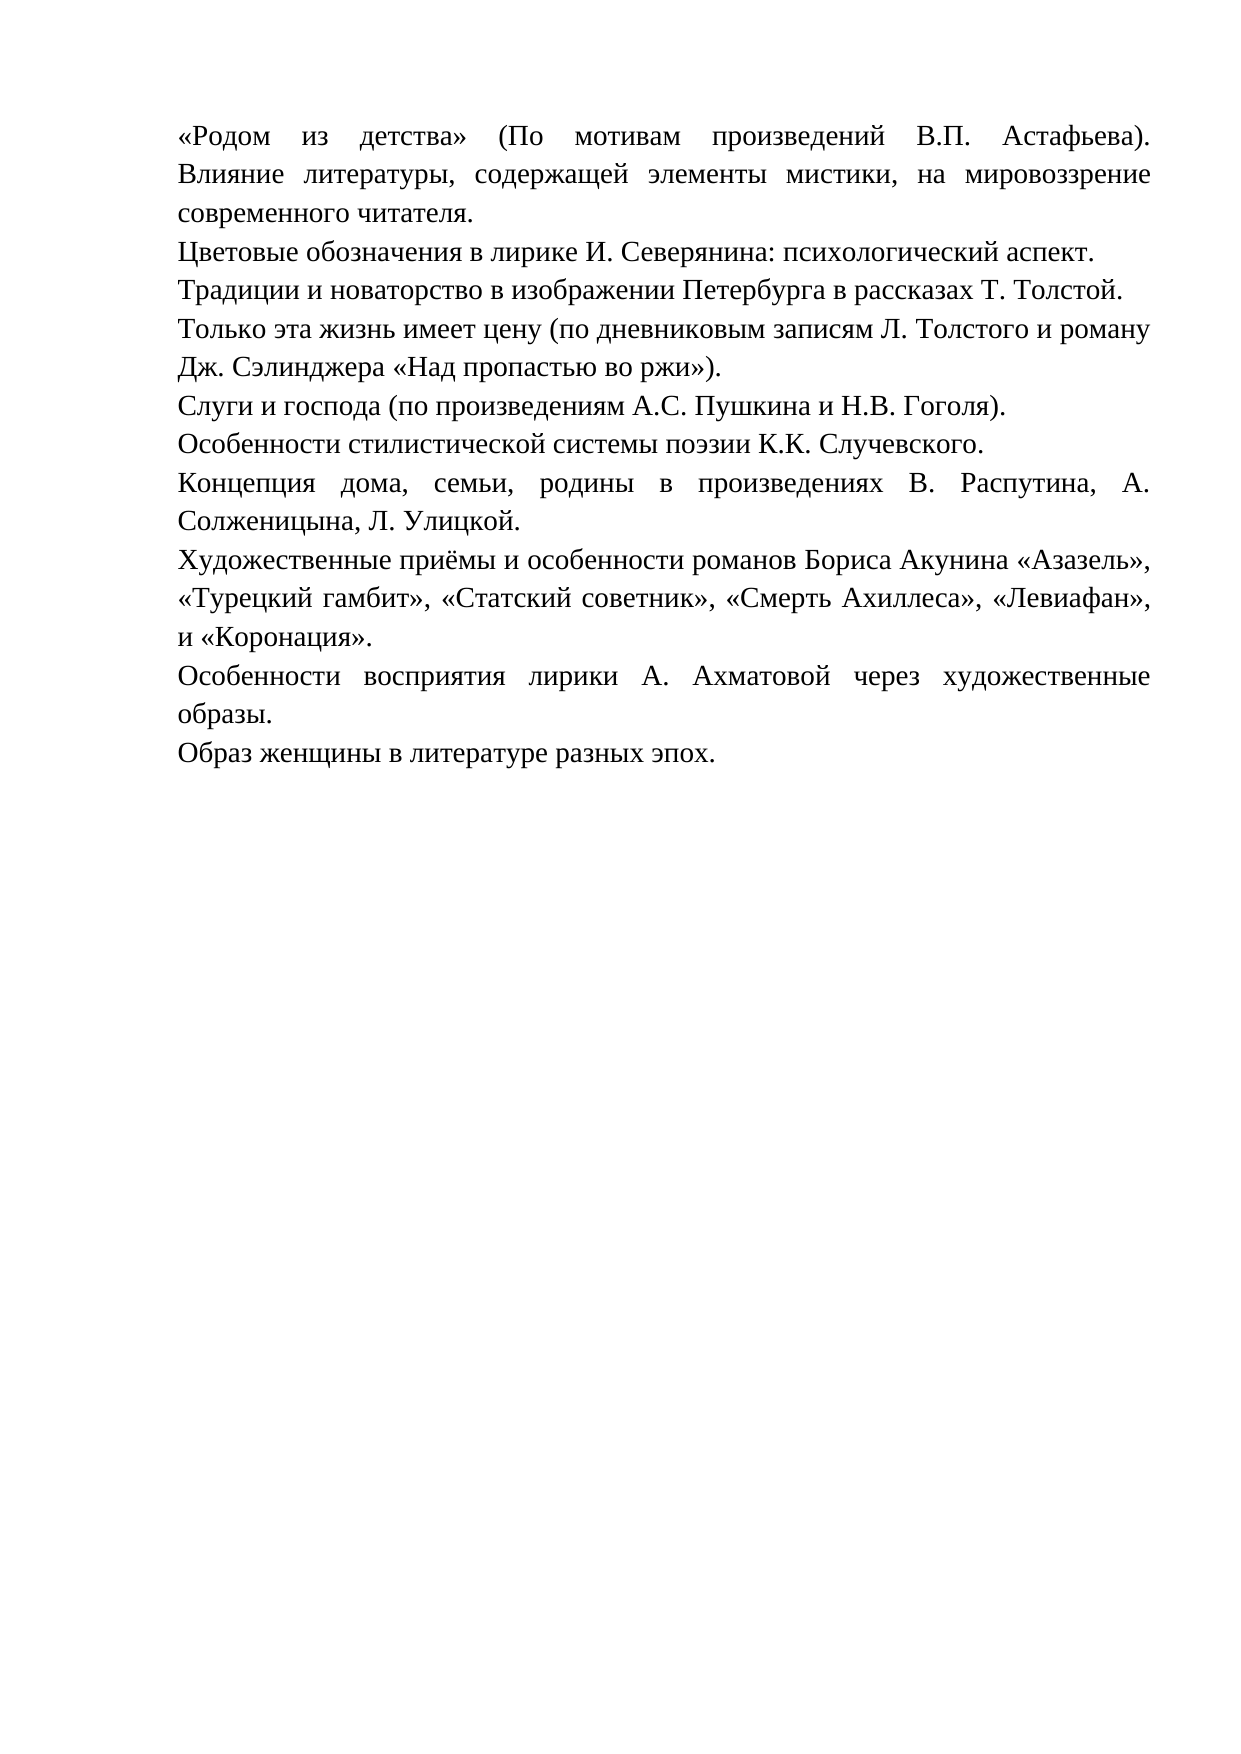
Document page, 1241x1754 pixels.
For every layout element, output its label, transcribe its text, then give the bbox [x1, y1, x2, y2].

text Только эта жизнь имеет цену (по дневниковым записям Л. Толстого и роману Дж. Сэлинджера «Над пропастью во ржи»). [177, 311, 1152, 383]
text Образ женщины в литературе разных эпох. [177, 735, 1152, 768]
text Особенности восприятия лирики А. Ахматовой через художественные образы. [177, 658, 1152, 730]
text Цветовые обозначения в лирике И. Северянина: психологический аспект. [177, 234, 1152, 267]
text Традиции и новаторство в изображении Петербурга в рассказах Т. Толстой. [177, 272, 1152, 306]
text Художественные приёмы и особенности романов Бориса Акунина «Азазель», «Турецкий гамбит», «Статский советник», «Смерть Ахиллеса», «Левиафан», и «Коронация». [177, 542, 1152, 653]
text Слуги и господа (по произведениям А.С. Пушкина и Н.В. Гоголя). [177, 388, 1152, 421]
text «Родом из детства» (По мотивам произведений В.П. Астафьева). Влияние литературы, содержащей элементы мистики, на мировоззрение современного читателя. [177, 118, 1152, 229]
text Особенности стилистической системы поэзии К.К. Случевского. [177, 426, 1152, 460]
text Концепция дома, семьи, родины в произведениях В. Распутина, А. Солженицына, Л. Улицкой. [177, 465, 1152, 537]
